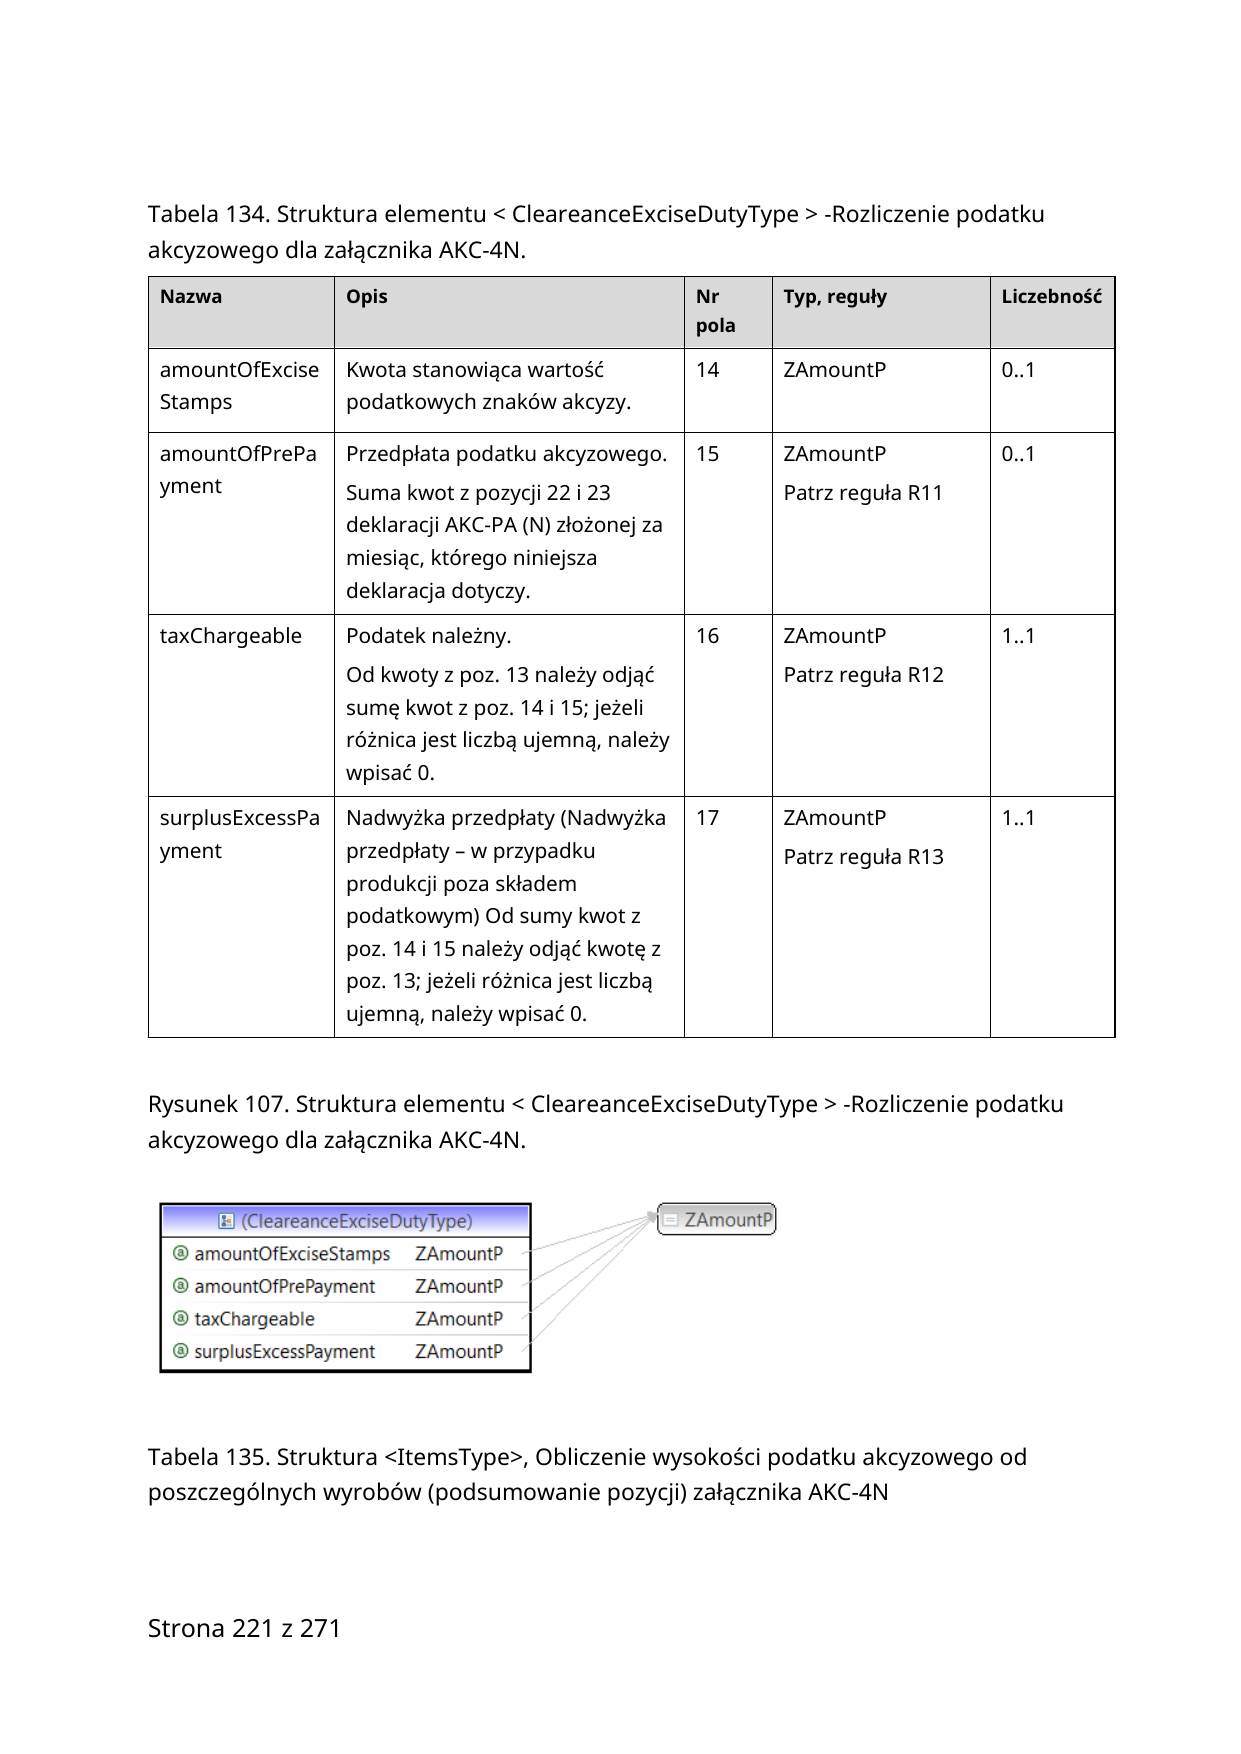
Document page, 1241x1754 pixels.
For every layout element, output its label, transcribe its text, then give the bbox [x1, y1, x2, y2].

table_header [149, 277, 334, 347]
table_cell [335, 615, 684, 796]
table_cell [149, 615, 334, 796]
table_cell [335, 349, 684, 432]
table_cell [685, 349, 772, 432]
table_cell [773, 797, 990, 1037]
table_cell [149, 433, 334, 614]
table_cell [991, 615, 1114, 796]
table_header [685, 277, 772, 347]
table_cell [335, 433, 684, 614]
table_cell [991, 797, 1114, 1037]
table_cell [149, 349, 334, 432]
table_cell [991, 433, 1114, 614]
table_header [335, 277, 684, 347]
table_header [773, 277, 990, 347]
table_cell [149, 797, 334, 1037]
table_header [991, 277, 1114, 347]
picture [147, 1189, 789, 1387]
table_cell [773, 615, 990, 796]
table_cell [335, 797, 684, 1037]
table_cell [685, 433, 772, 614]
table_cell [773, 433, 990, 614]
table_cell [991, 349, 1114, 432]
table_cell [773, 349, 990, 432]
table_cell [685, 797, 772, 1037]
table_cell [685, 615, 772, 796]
